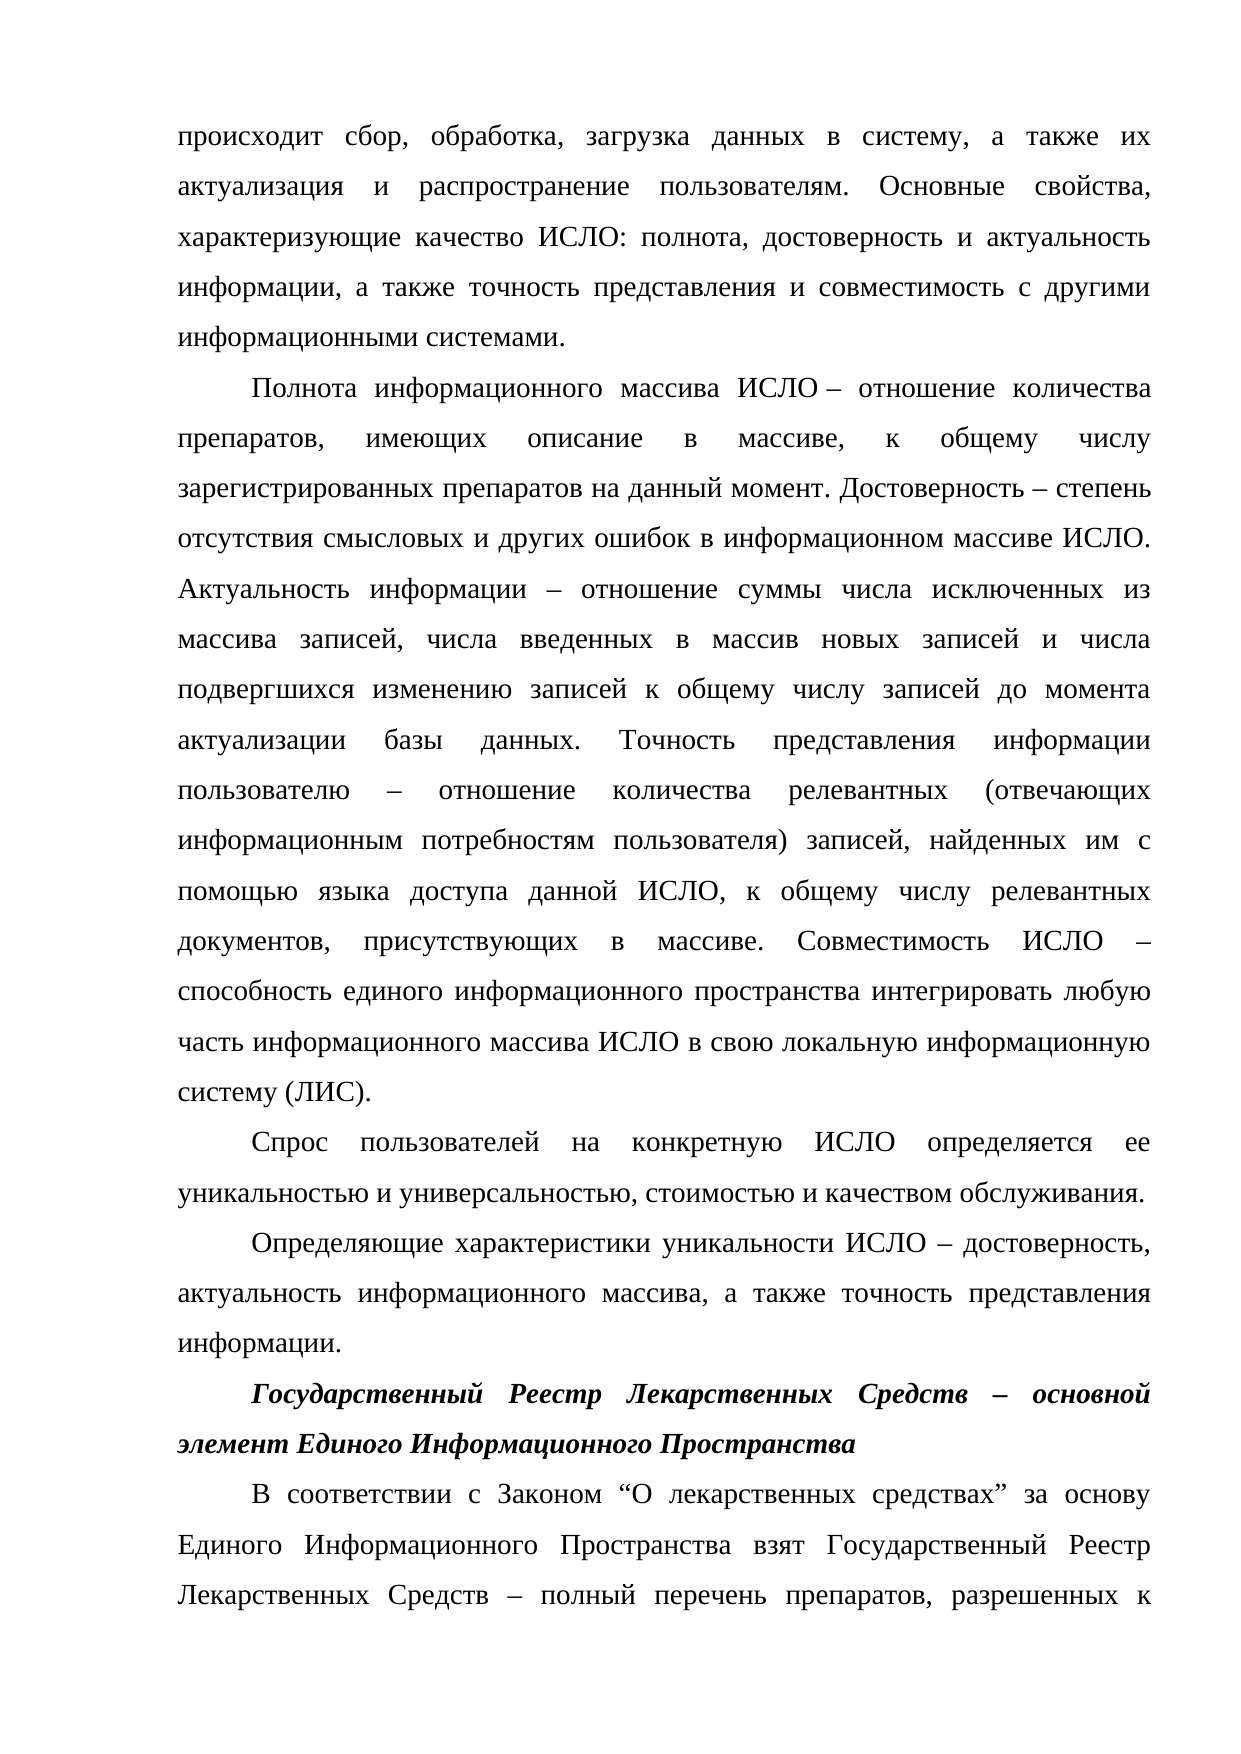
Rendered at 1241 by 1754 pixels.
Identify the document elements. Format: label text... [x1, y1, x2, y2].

subtitle Государственный Реестр Лекарственных Средств – основной элемент Единого Информационного Пространства [177, 1376, 1152, 1460]
text Определяющие характеристики уникальности ИСЛО – достоверность, актуальность информационного массива, а также точность представления информации. [177, 1225, 1152, 1359]
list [177, 1477, 1152, 1611]
list Спрос пользователей на конкретную ИСЛО определяется ее уникальностью и универсальностью, стоимостью и качеством обслуживания. [177, 1124, 1152, 1208]
list Полнота информационного массива ИСЛО – отношение количества препаратов, имеющих описание в массиве, к общему числу зарегистрированных препаратов на данный момент. Достоверность – степень отсутствия смысловых и других ошибок в информационном массиве ИСЛО. Актуальность информации – отношение суммы числа исключенных из массива записей, числа введенных в массив новых записей и числа подвергшихся изменению записей к общему числу записей до момента актуализации базы данных. Точность представления информации пользователю – отношение количества релевантных (отвечающих информационным потребностям пользователя) записей, найденных им с помощью языка доступа данной ИСЛО, к общему числу релевантных документов, присутствующих в массиве. Совместимость ИСЛО – способность единого информационного пространства интегрировать любую часть информационного массива ИСЛО в свою локальную информационную систему (ЛИС). [177, 370, 1152, 1108]
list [177, 118, 1152, 353]
